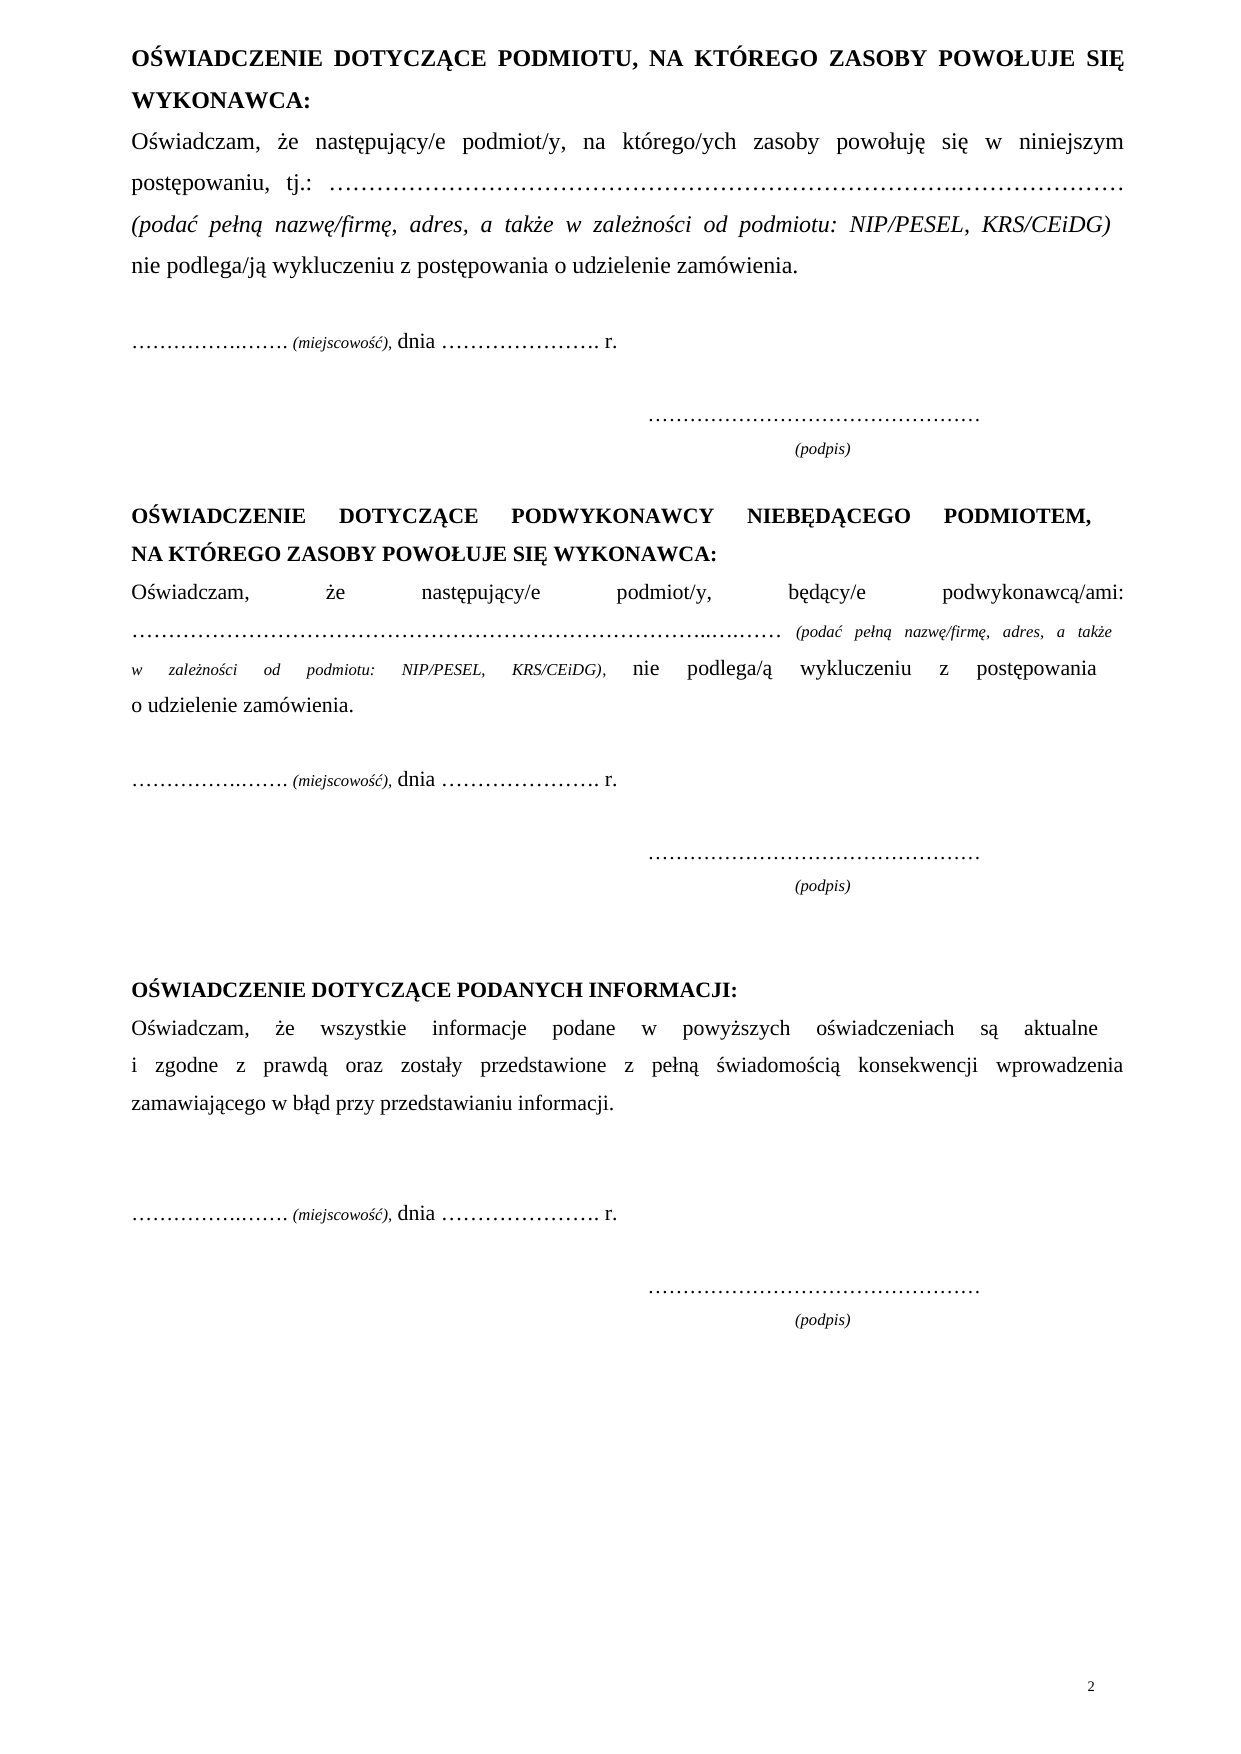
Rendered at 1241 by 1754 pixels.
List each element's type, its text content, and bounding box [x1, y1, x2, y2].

text Oświadczam, że następujący/e podmiot/y, będący/e podwykonawcą/ami: ……………………………………………………………………..….…… (podać pełną nazwę/firmę, adres, a także w zależności od podmiotu: NIP/PESEL, KRS/CEiDG), nie podlega/ą wykluczeniu z postępowania o udzielenie zamówienia. [131, 579, 1125, 717]
text OŚWIADCZENIE DOTYCZĄCE PODWYKONAWCY NIEBĘDĄCEGO PODMIOTEM, NA KTÓREGO ZASOBY POWOŁUJE SIĘ WYKONAWCA: [131, 503, 1125, 566]
text ………………………………………… [131, 1274, 1125, 1298]
text …………….……. (miejscowość), dnia …………………. r. [131, 328, 1125, 354]
text (podpis) [721, 438, 1125, 458]
text Oświadczam, że wszystkie informacje podane w powyższych oświadczeniach są aktualne i zgodne z prawdą oraz zostały przedstawione z pełną świadomością konsekwencji wprowadzenia zamawiającego w błąd przy przedstawianiu informacji. [131, 1015, 1125, 1116]
text (podpis) [721, 876, 1125, 895]
text Oświadczam, że następujący/e podmiot/y, na którego/ych zasoby powołuję się w niniejszym postępowaniu, tj.: …………………………………………………………………….………………… (podać pełną nazwę/firmę, adres, a także w zależności od podmiotu: NIP/PESEL, KRS/CEiDG) nie podlega/ją wykluczeniu z postępowania o udzielenie zamówienia. [131, 127, 1125, 279]
text ………………………………………… [131, 840, 1125, 864]
text ………………………………………… [131, 402, 1125, 426]
text (podpis) [721, 1310, 1125, 1329]
text …………….……. (miejscowość), dnia …………………. r. [131, 766, 1125, 791]
text OŚWIADCZENIE DOTYCZĄCE PODANYCH INFORMACJI: [131, 977, 1125, 1002]
text …………….……. (miejscowość), dnia …………………. r. [131, 1200, 1125, 1225]
text OŚWIADCZENIE DOTYCZĄCE PODMIOTU, NA KTÓREGO ZASOBY POWOŁUJE SIĘ WYKONAWCA: [131, 44, 1125, 113]
